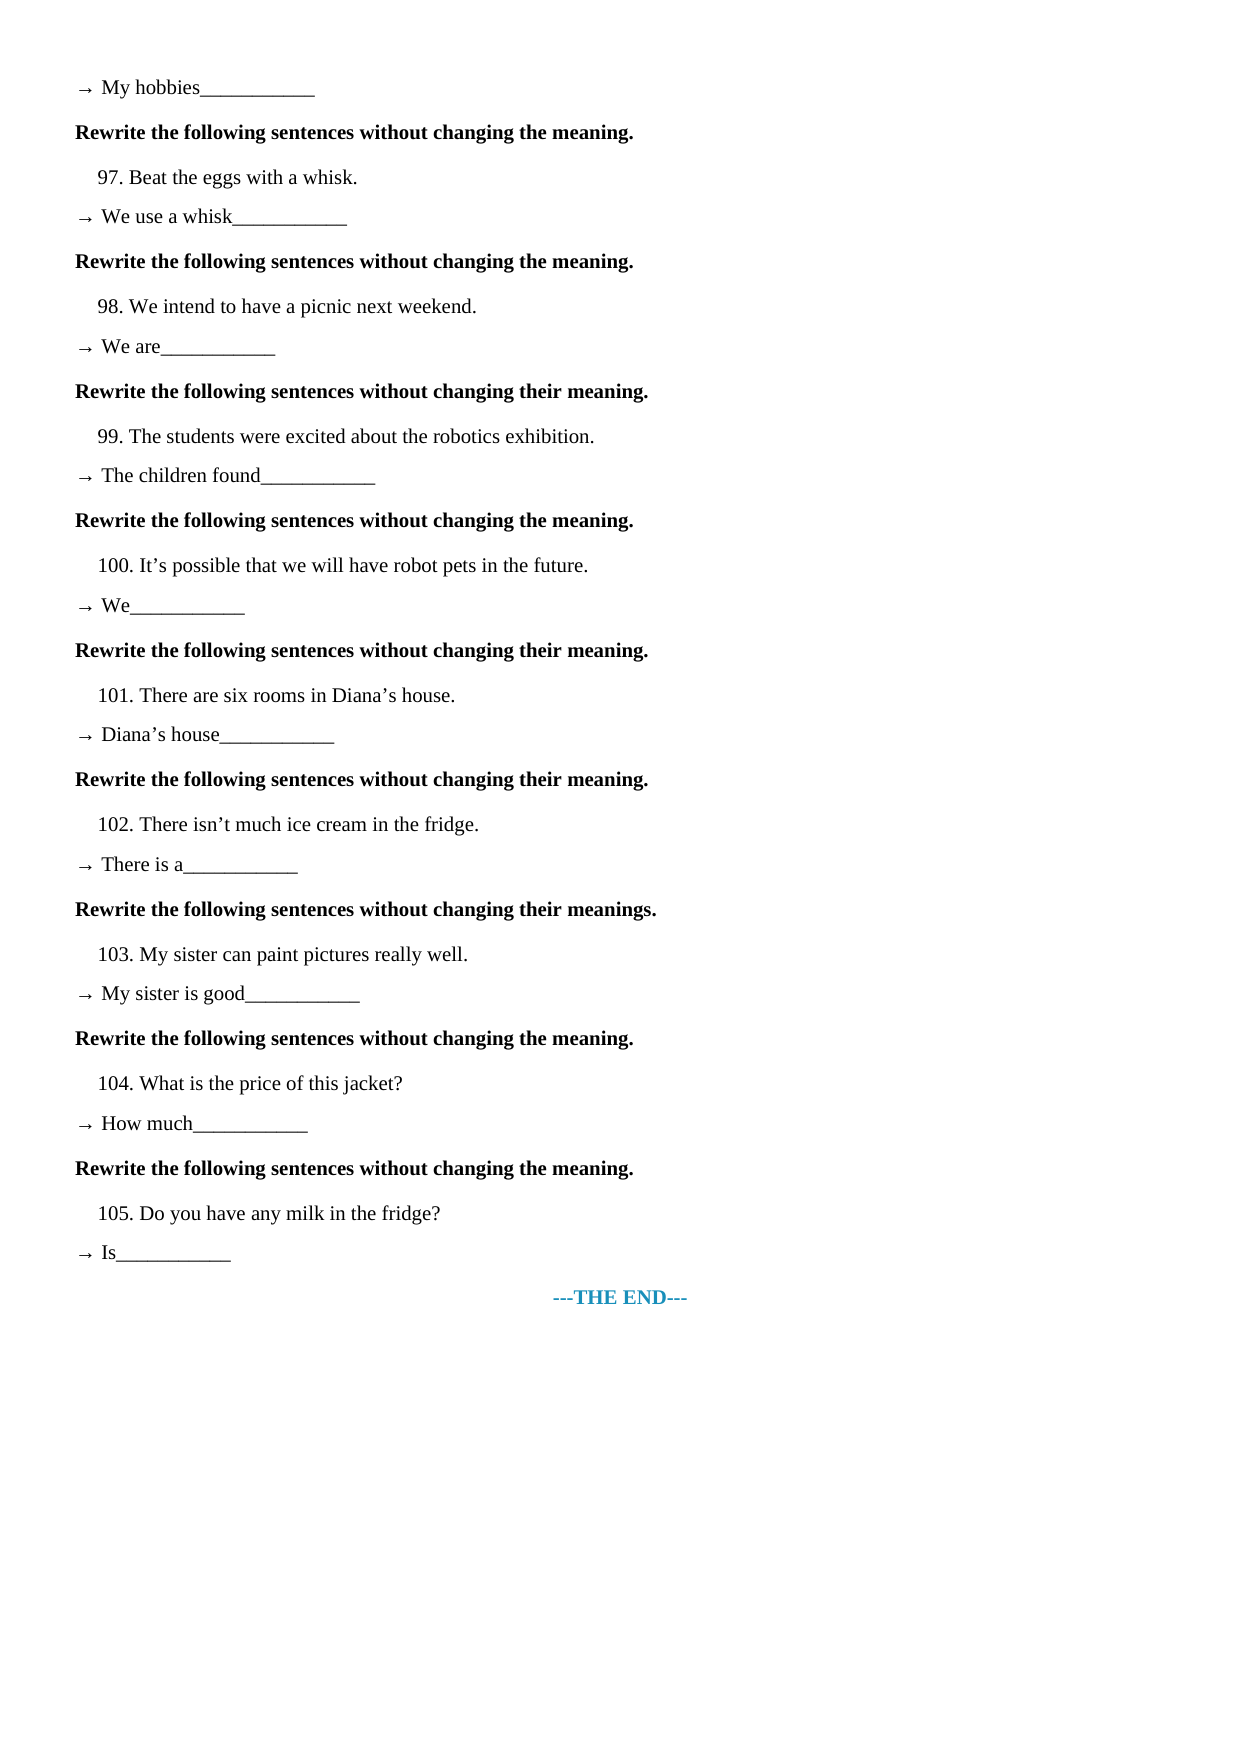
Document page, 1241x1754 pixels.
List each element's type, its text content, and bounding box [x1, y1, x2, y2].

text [75, 249, 1165, 273]
text 101. There are six rooms in Diana’s house. [97, 683, 1165, 707]
text → My sister is good___________ [75, 981, 1165, 1005]
text 104. What is the price of this jacket? [97, 1071, 1165, 1095]
text 100. It’s possible that we will have robot pets in the future. [97, 553, 1165, 577]
text Rewrite the following sentences without changing the meaning. [75, 1156, 1165, 1180]
text → My hobbies___________ [75, 75, 1165, 99]
text → There is a___________ [75, 852, 1165, 876]
text → We___________ [75, 593, 1165, 617]
text 99. The students were excited about the robotics exhibition. [97, 424, 1165, 448]
text 98. We intend to have a picnic next weekend. [97, 294, 1165, 318]
text → We use a whisk___________ [75, 204, 1165, 228]
text 103. My sister can paint pictures really well. [97, 942, 1165, 966]
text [75, 120, 1165, 144]
text Rewrite the following sentences without changing the meaning. [75, 508, 1165, 532]
text Rewrite the following sentences without changing their meanings. [75, 897, 1165, 921]
text ---THE END--- [75, 1285, 1165, 1309]
text 105. Do you have any milk in the fridge? [97, 1201, 1165, 1225]
text Rewrite the following sentences without changing their meaning. [75, 379, 1165, 403]
text 97. Beat the eggs with a whisk. [97, 165, 1165, 189]
text → We are___________ [75, 334, 1165, 358]
text Rewrite the following sentences without changing their meaning. [75, 638, 1165, 662]
text 102. There isn’t much ice cream in the fridge. [97, 812, 1165, 836]
text → How much___________ [75, 1111, 1165, 1135]
text → Is___________ [75, 1240, 1165, 1264]
text → The children found___________ [75, 463, 1165, 487]
text → Diana’s house___________ [75, 722, 1165, 746]
text Rewrite the following sentences without changing their meaning. [75, 767, 1165, 791]
text Rewrite the following sentences without changing the meaning. [75, 1026, 1165, 1050]
